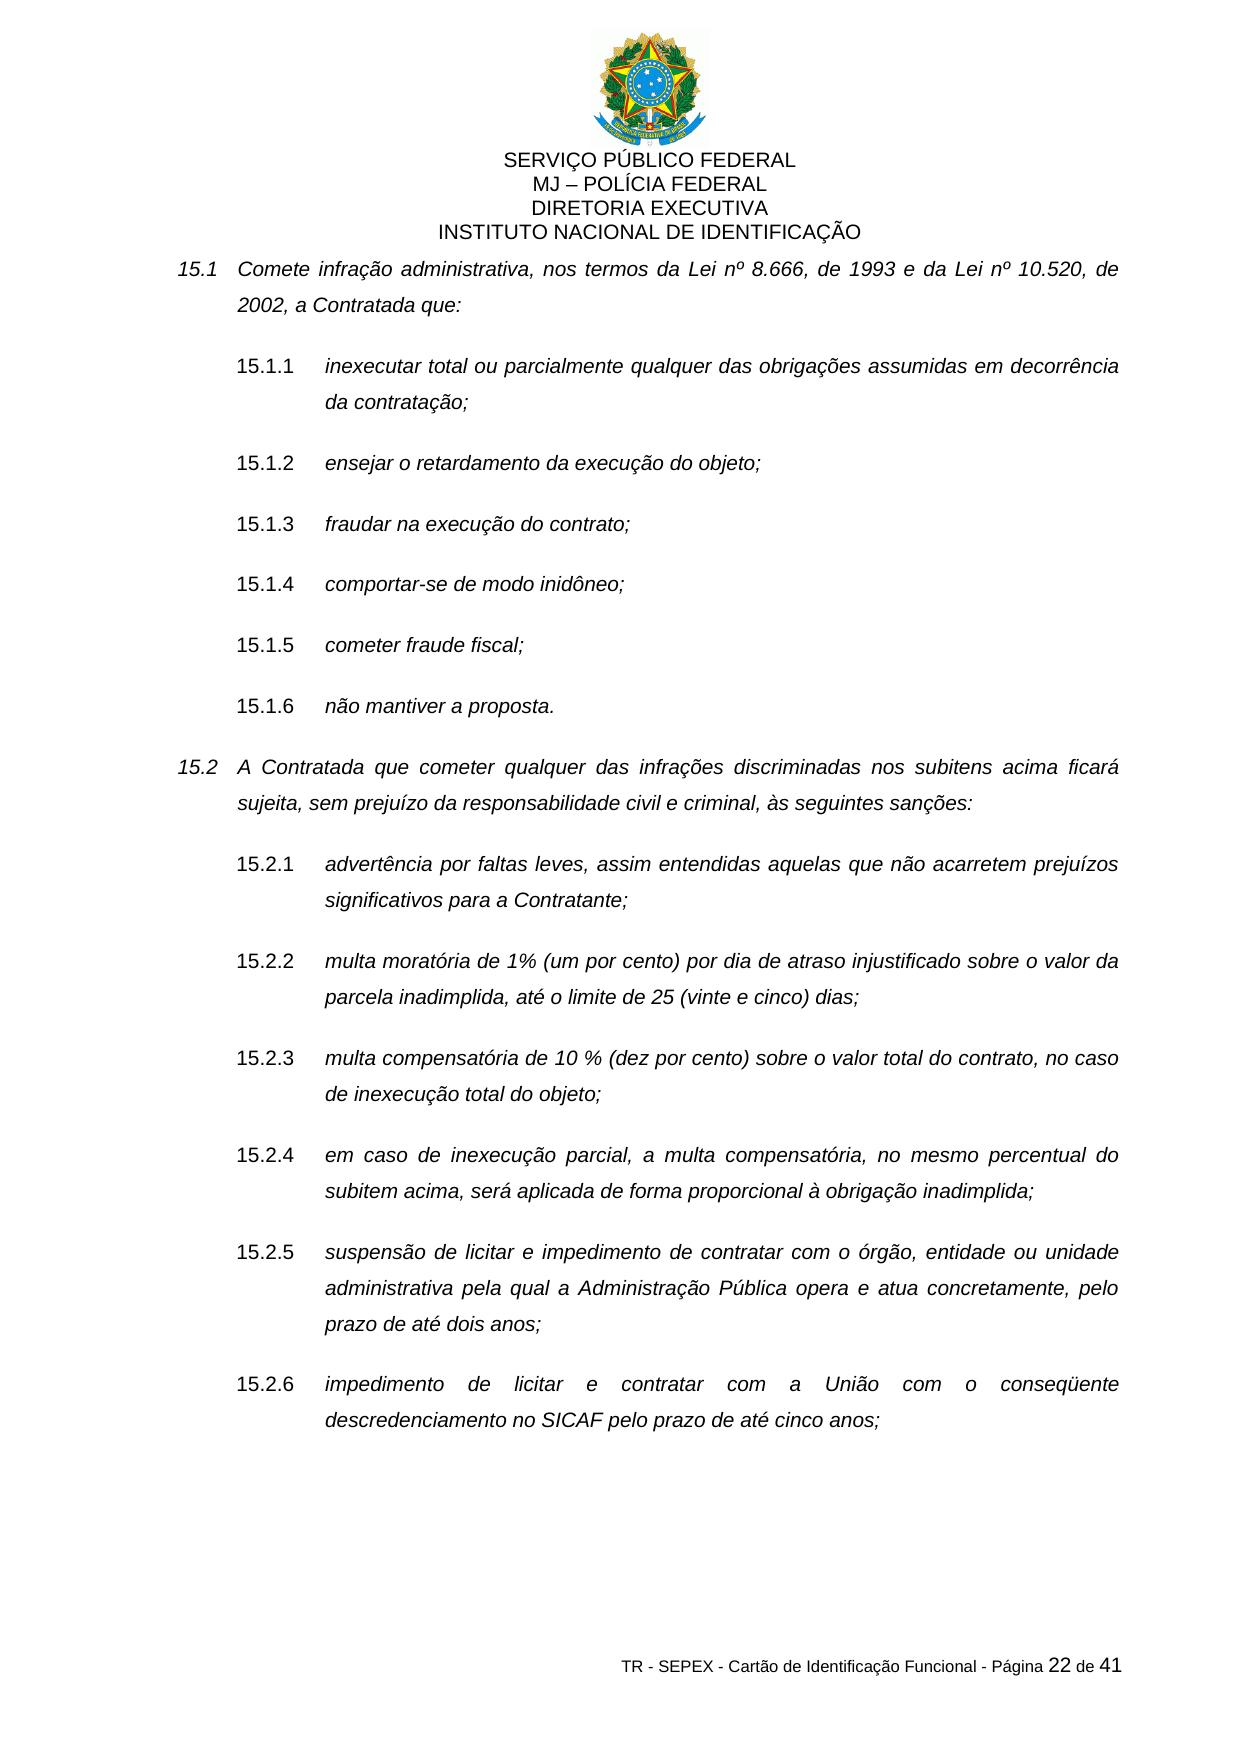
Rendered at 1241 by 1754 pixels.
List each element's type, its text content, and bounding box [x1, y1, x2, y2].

subtitle comportar-se de modo inidôneo; [236, 572, 1122, 596]
subtitle cometer fraude fiscal; [236, 633, 1122, 657]
picture [589, 29, 710, 149]
subtitle impedimento de licitar e contratar com a União com o conseqüente descredenciamento no SICAF pelo prazo de até cinco anos; [236, 1372, 1122, 1432]
subtitle inexecutar total ou parcialmente qualquer das obrigações assumidas em decorrência da contratação; [236, 353, 1122, 413]
subtitle advertência por faltas leves, assim entendidas aquelas que não acarretem prejuízos significativos para a Contratante; [236, 852, 1122, 912]
subtitle fraudar na execução do contrato; [236, 511, 1122, 535]
subtitle suspensão de licitar e impedimento de contratar com o órgão, entidade ou unidade administrativa pela qual a Administração Pública opera e atua concretamente, pelo prazo de até dois anos; [236, 1239, 1122, 1335]
subtitle em caso de inexecução parcial, a multa compensatória, no mesmo percentual do subitem acima, será aplicada de forma proporcional à obrigação inadimplida; [236, 1143, 1122, 1202]
subtitle A Contratada que cometer qualquer das infrações discriminadas nos subitens acima ficará sujeita, sem prejuízo da responsabilidade civil e criminal, às seguintes sanções: [177, 755, 1122, 815]
subtitle multa compensatória de 10 % (dez por cento) sobre o valor total do contrato, no caso de inexecução total do objeto; [236, 1046, 1122, 1106]
subtitle não mantiver a proposta. [236, 694, 1122, 718]
subtitle Comete infração administrativa, nos termos da Lei nº 8.666, de 1993 e da Lei nº 10.520, de 2002, a Contratada que: [177, 257, 1122, 317]
subtitle multa moratória de 1% (um por cento) por dia de atraso injustificado sobre o valor da parcela inadimplida, até o limite de 25 (vinte e cinco) dias; [236, 949, 1122, 1009]
subtitle ensejar o retardamento da execução do objeto; [236, 450, 1122, 474]
